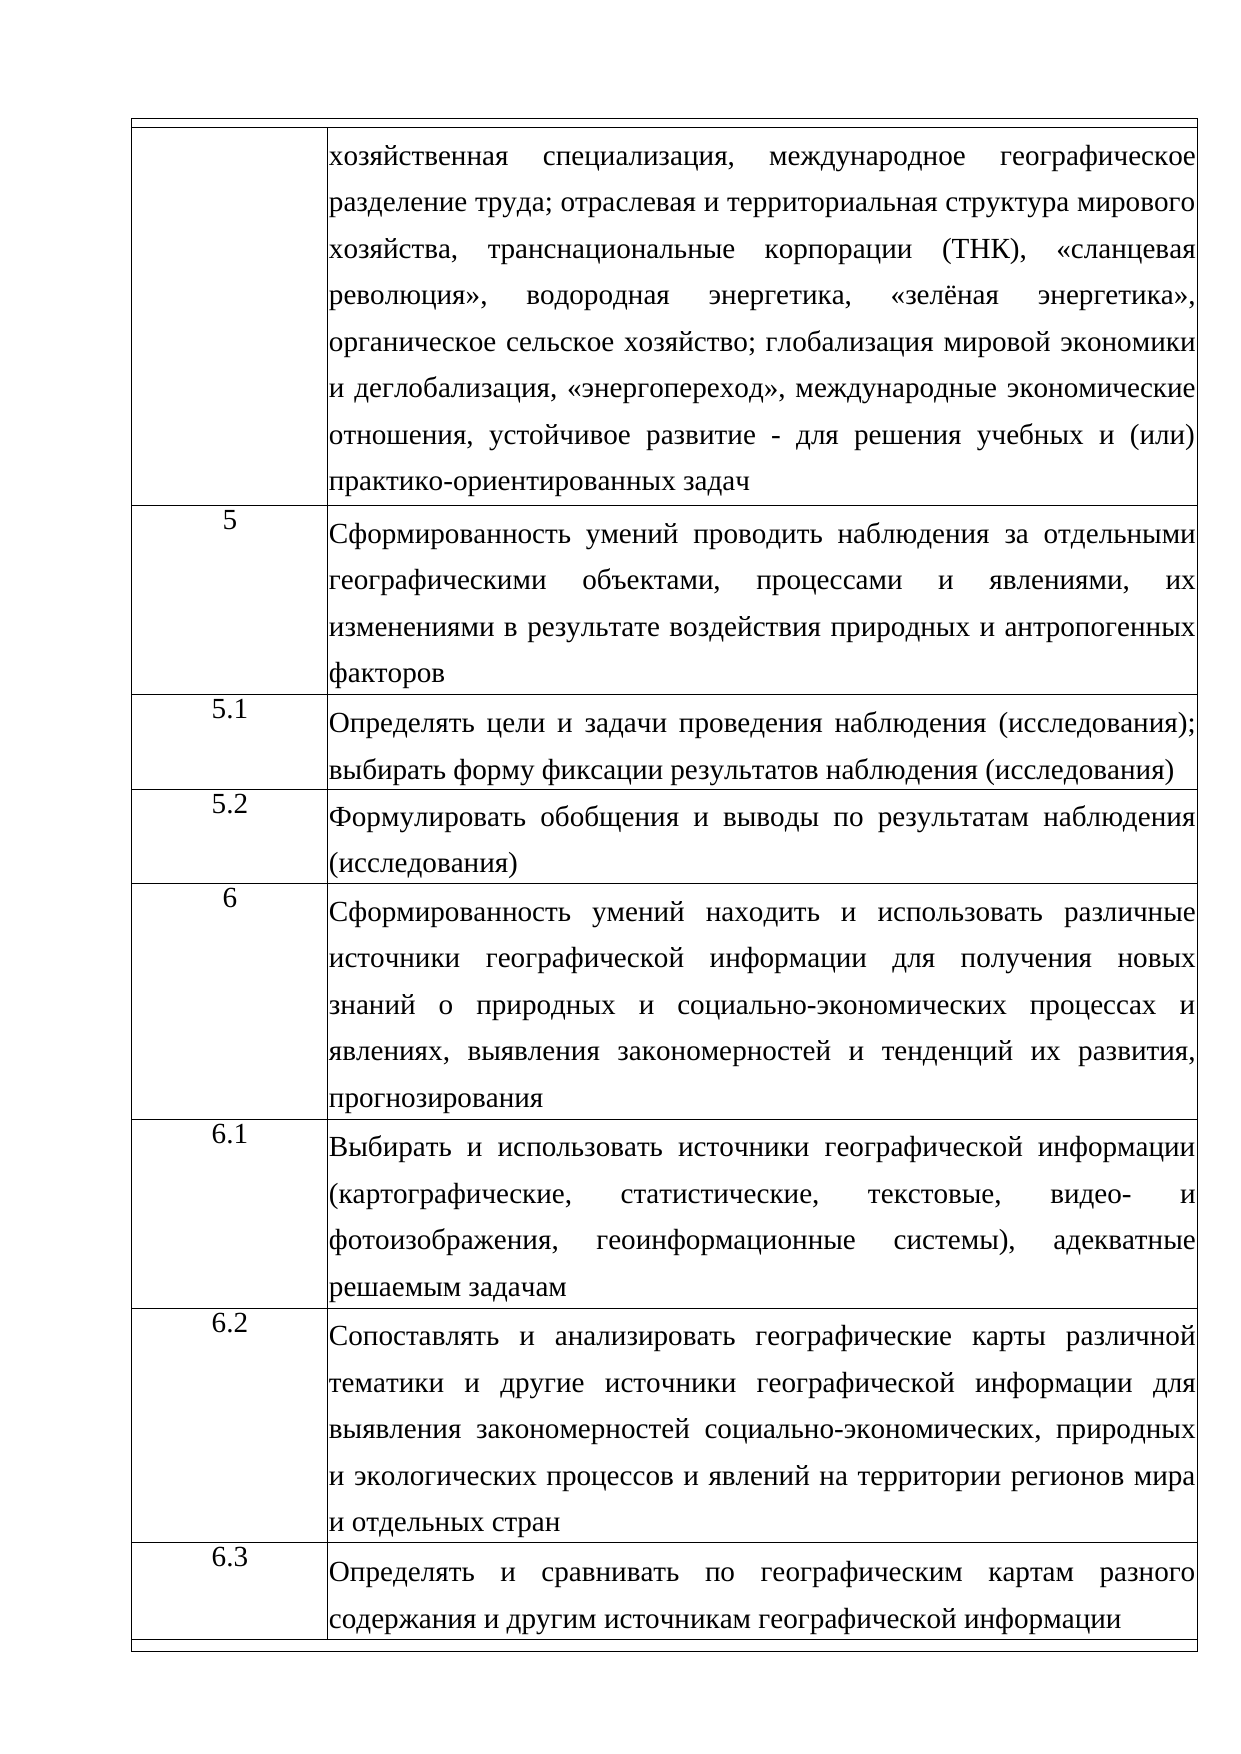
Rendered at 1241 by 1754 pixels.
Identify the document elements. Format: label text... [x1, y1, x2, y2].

table_cell 6.3 [132, 1543, 327, 1639]
table_cell Определять и сравнивать по географическим картам разного содержания и другим источникам географической информации [328, 1543, 1197, 1639]
table_cell 6.2 [132, 1309, 327, 1542]
table_cell Определять цели и задачи проведения наблюдения (исследования); выбирать форму фиксации результатов наблюдения (исследования) [328, 695, 1197, 789]
table_cell Сопоставлять и анализировать географические карты различной тематики и другие источники географической информации для выявления закономерностей социально-экономических, природных и экологических процессов и явлений на территории регионов мира и отдельных стран [328, 1309, 1197, 1542]
table_header [132, 128, 327, 505]
table_cell 6 [132, 884, 327, 1119]
table_header хозяйственная специализация, международное географическое разделение труда; отраслевая и территориальная структура мирового хозяйства, транснациональные корпорации (ТНК), «сланцевая революция», водородная энергетика, «зелёная энергетика», органическое сельское хозяйство; глобализация мировой экономики и деглобализация, «энергопереход», международные экономические отношения, устойчивое развитие - для решения учебных и (или) практико-ориентированных задач [328, 128, 1197, 505]
table_cell Формулировать обобщения и выводы по результатам наблюдения (исследования) [328, 790, 1197, 883]
table_cell Сформированность умений находить и использовать различные источники географической информации для получения новых знаний о природных и социально-экономических процессах и явлениях, выявления закономерностей и тенденций их развития, прогнозирования [328, 884, 1197, 1119]
table_cell 5 [132, 506, 327, 694]
table_cell 6.1 [132, 1120, 327, 1308]
table_cell Сформированность умений проводить наблюдения за отдельными географическими объектами, процессами и явлениями, их изменениями в результате воздействия природных и антропогенных факторов [328, 506, 1197, 694]
table_cell 5.2 [132, 790, 327, 883]
table_cell 5.1 [132, 695, 327, 789]
table_cell Выбирать и использовать источники географической информации (картографические, статистические, текстовые, видео- и фотоизображения, геоинформационные системы), адекватные решаемым задачам [328, 1120, 1197, 1308]
